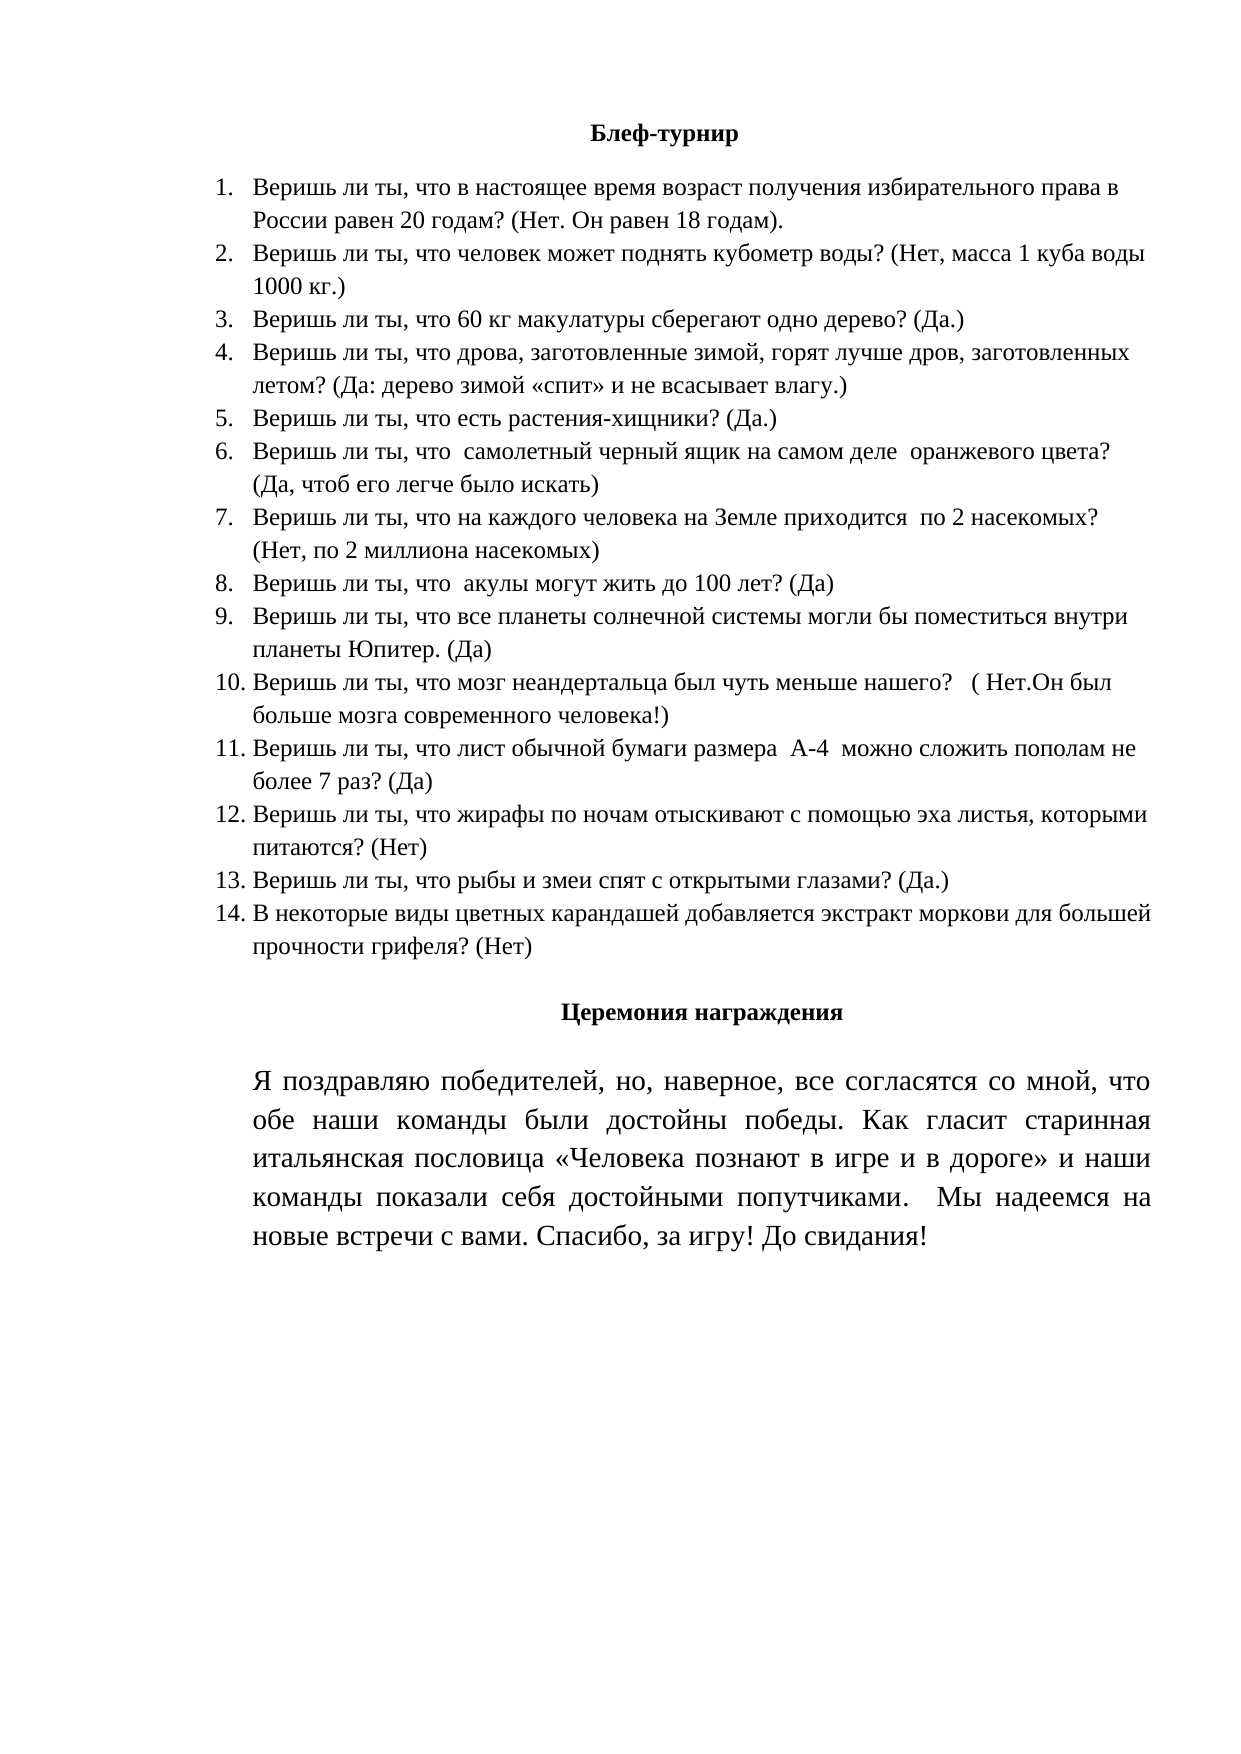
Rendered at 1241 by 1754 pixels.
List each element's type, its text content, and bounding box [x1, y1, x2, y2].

list Веришь ли ты, что все планеты солнечной системы могли бы поместиться внутри планеты Юпитер. (Да) [215, 601, 1152, 663]
list Веришь ли ты, что 60 кг макулатуры сберегают одно дерево? (Да.) [215, 304, 1152, 333]
list Веришь ли ты, что самолетный черный ящик на самом деле оранжевого цвета? (Да, чтоб его легче было искать) [215, 436, 1152, 498]
list Церемония награждения [252, 997, 1152, 1026]
list Веришь ли ты, что лист обычной бумаги размера А-4 можно сложить пополам не более 7 раз? (Да) [215, 733, 1152, 795]
list Веришь ли ты, что рыбы и змеи спят с открытыми глазами? (Да.) [215, 865, 1152, 894]
text Блеф-турнир [177, 118, 1152, 147]
list Веришь ли ты, что жирафы по ночам отыскивают с помощью эха листья, которыми питаются? (Нет) [215, 799, 1152, 861]
list В некоторые виды цветных карандашей добавляется экстракт моркови для большей прочности грифеля? (Нет) [215, 898, 1152, 960]
list Веришь ли ты, что на каждого человека на Земле приходится по 2 насекомых? (Нет, по 2 миллиона насекомых) [215, 502, 1152, 564]
list Веришь ли ты, что есть растения-хищники? (Да.) [215, 403, 1152, 432]
list Веришь ли ты, что акулы могут жить до 100 лет? (Да) [215, 568, 1152, 597]
list Веришь ли ты, что человек может поднять кубометр воды? (Нет, масса 1 куба воды 1000 кг.) [215, 238, 1152, 300]
list Веришь ли ты, что мозг неандертальца был чуть меньше нашего? ( Нет.Он был больше мозга современного человека!) [215, 667, 1152, 729]
list Я поздравляю победителей, но, наверное, все согласятся со мной, что обе наши команды были достойны победы. Как гласит старинная итальянская пословица «Человека познают в игре и в дороге» и наши команды показали себя достойными попутчиками. Мы надеемся на новые встречи с вами. Спасибо, за игру! До свидания! [252, 1063, 1152, 1251]
list Веришь ли ты, что дрова, заготовленные зимой, горят лучше дров, заготовленных летом? (Да: дерево зимой «спит» и не всасывает влагу.) [215, 337, 1152, 399]
list Веришь ли ты, что в настоящее время возраст получения избирательного права в России равен 20 годам? (Нет. Он равен 18 годам). [215, 172, 1152, 234]
